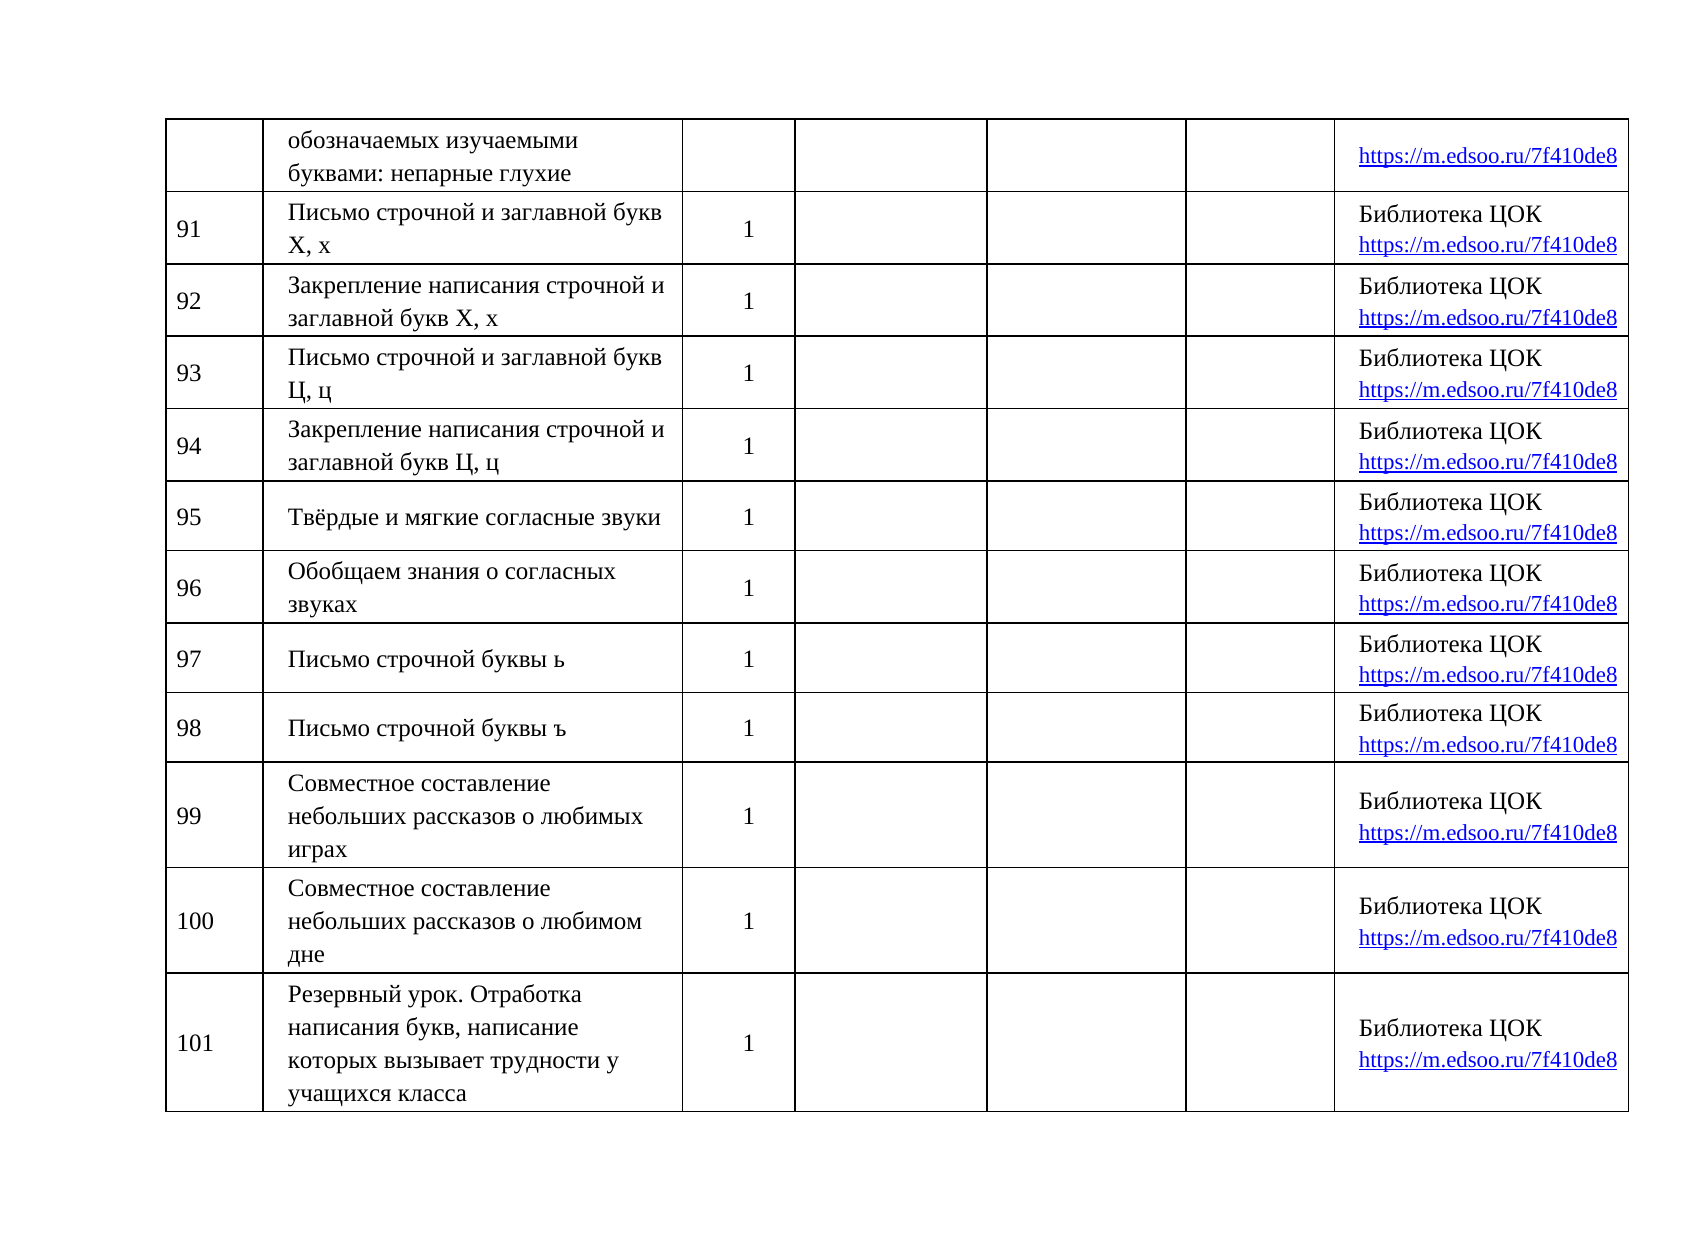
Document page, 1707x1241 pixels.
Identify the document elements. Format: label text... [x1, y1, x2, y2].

table_cell 1 [683, 551, 794, 622]
table_cell 100 [167, 868, 262, 972]
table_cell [264, 120, 682, 191]
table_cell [264, 974, 682, 1111]
table_cell [988, 482, 1185, 550]
table_cell [1187, 192, 1334, 263]
table_cell [1187, 482, 1334, 550]
table_cell Библиотека ЦОК https://m.edsoo.ru/7f410de8 [1335, 409, 1628, 480]
table_cell 94 [167, 409, 262, 480]
table_cell Библиотека ЦОК https://m.edsoo.ru/7f410de8 [1335, 482, 1628, 550]
table_cell 1 [683, 409, 794, 480]
table_cell 1 [683, 265, 794, 335]
table_cell 1 [683, 868, 794, 972]
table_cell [1335, 868, 1628, 972]
table_cell [796, 120, 986, 191]
table_cell [796, 868, 986, 972]
table_cell Твёрдые и мягкие согласные звуки [264, 482, 682, 550]
table_cell [988, 974, 1185, 1111]
table_cell [1187, 868, 1334, 972]
table_cell 92 [167, 265, 262, 335]
table_cell Письмо строчной буквы ь [264, 624, 682, 692]
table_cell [1335, 974, 1628, 1111]
table_cell 99 [167, 763, 262, 867]
table_cell 97 [167, 624, 262, 692]
table_cell 101 [167, 974, 262, 1111]
table_cell [796, 265, 986, 335]
table_cell [988, 120, 1185, 191]
table_cell Совместное составление небольших рассказов о любимых играх [264, 763, 682, 867]
table_cell [1187, 551, 1334, 622]
table_cell Библиотека ЦОК https://m.edsoo.ru/7f410de8 [1335, 624, 1628, 692]
table_cell [988, 337, 1185, 408]
table_cell [1187, 693, 1334, 761]
table_cell 1 [683, 337, 794, 408]
table_cell [796, 551, 986, 622]
table_cell [988, 265, 1185, 335]
table_cell Закрепление написания строчной и заглавной букв Ц, ц [264, 409, 682, 480]
table_cell [796, 409, 986, 480]
table_cell Письмо строчной и заглавной букв Ц, ц [264, 337, 682, 408]
table_cell Библиотека ЦОК https://m.edsoo.ru/7f410de8 [1335, 763, 1628, 867]
table_cell [1187, 120, 1334, 191]
table_cell Библиотека ЦОК https://m.edsoo.ru/7f410de8 [1335, 551, 1628, 622]
table_cell [1187, 409, 1334, 480]
table_cell [988, 624, 1185, 692]
table_cell [988, 192, 1185, 263]
table_cell 1 [683, 482, 794, 550]
table_cell [988, 409, 1185, 480]
table_cell 1 [683, 763, 794, 867]
table_cell [988, 693, 1185, 761]
table_cell [796, 192, 986, 263]
table_cell Совместное составление небольших рассказов о любимом дне [264, 868, 682, 972]
table_cell Письмо строчной буквы ъ [264, 693, 682, 761]
table_cell [1187, 763, 1334, 867]
table_cell [796, 337, 986, 408]
table_cell [988, 551, 1185, 622]
table_cell [1187, 265, 1334, 335]
table_cell Библиотека ЦОК https://m.edsoo.ru/7f410de8 [1335, 337, 1628, 408]
table_cell Обобщаем знания о согласных звуках [264, 551, 682, 622]
table_cell 93 [167, 337, 262, 408]
table_cell Письмо строчной и заглавной букв Х, х [264, 192, 682, 263]
table_cell 98 [167, 693, 262, 761]
table_cell [796, 974, 986, 1111]
table_cell 1 [683, 974, 794, 1111]
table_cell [1335, 120, 1628, 191]
table_cell Библиотека ЦОК https://m.edsoo.ru/7f410de8 [1335, 693, 1628, 761]
table_cell 96 [167, 551, 262, 622]
table_cell 1 [683, 693, 794, 761]
table_cell [796, 482, 986, 550]
table_cell [1187, 624, 1334, 692]
table_cell [796, 624, 986, 692]
table_cell [796, 763, 986, 867]
table_cell 1 [683, 192, 794, 263]
table_cell 90 [167, 120, 262, 191]
table_cell Библиотека ЦОК https://m.edsoo.ru/7f410de8 [1335, 265, 1628, 335]
table_cell [1187, 974, 1334, 1111]
table_cell 1 [683, 624, 794, 692]
table_cell [1187, 337, 1334, 408]
table_cell 95 [167, 482, 262, 550]
table_cell [988, 868, 1185, 972]
table_cell Закрепление написания строчной и заглавной букв Х, х [264, 265, 682, 335]
table_cell [988, 763, 1185, 867]
table_cell 91 [167, 192, 262, 263]
table_cell 1 [683, 120, 794, 191]
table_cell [1335, 192, 1628, 263]
table_cell [796, 693, 986, 761]
